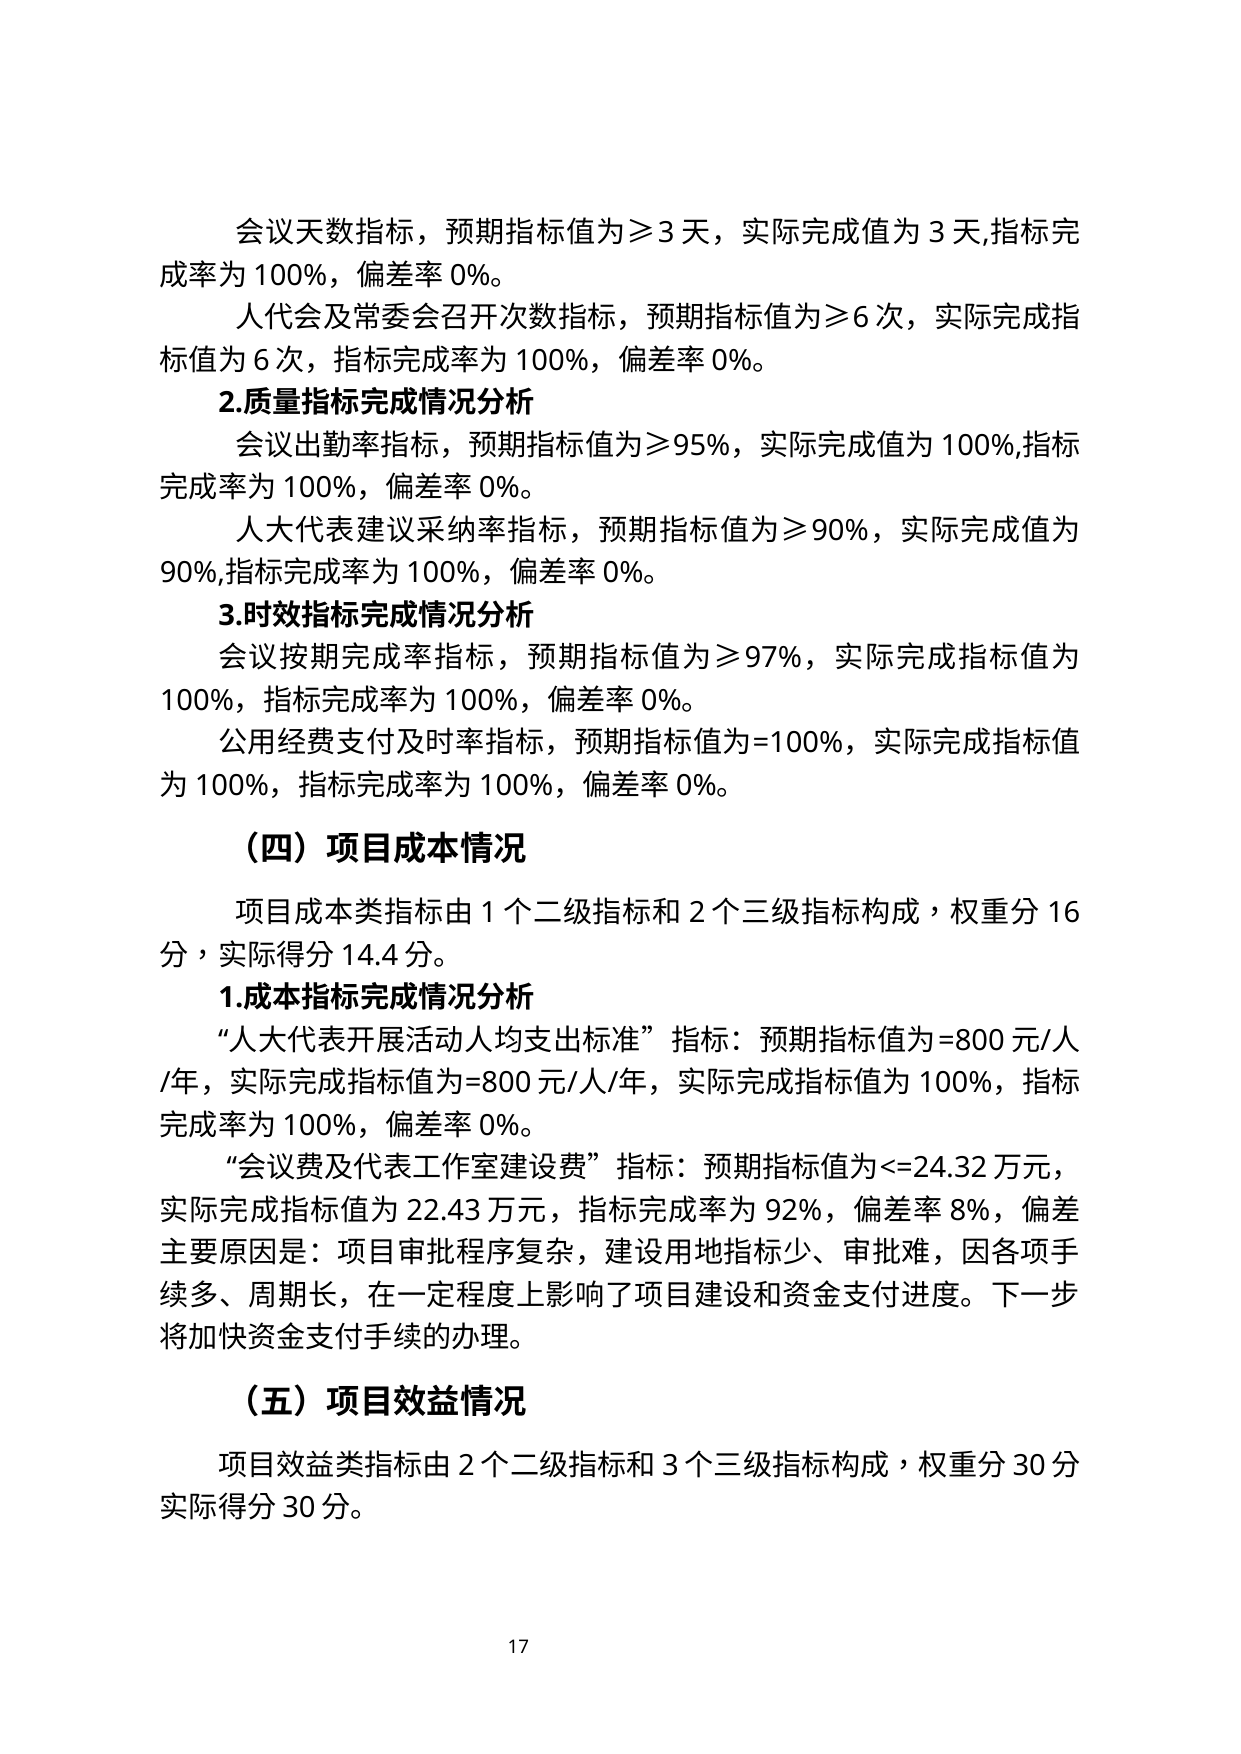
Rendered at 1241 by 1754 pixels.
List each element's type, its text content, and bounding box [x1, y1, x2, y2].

text 项目成本类指标由1个二级指标和2个三级指标构成，权重分16分，实际得分14.4分。 [159, 889, 1081, 974]
subtitle （五）项目效益情况 [159, 1356, 1081, 1441]
text 项目效益类指标由2个二级指标和3个三级指标构成，权重分30分，实际得分30分。 [159, 1441, 1081, 1526]
subtitle （四）项目成本情况 [159, 804, 1081, 889]
subtitle 2.质量指标完成情况分析 [159, 379, 1081, 421]
text 会议按期完成率指标，预期指标值为≥97%，实际完成指标值为100%，指标完成率为100%，偏差率0%。 [159, 634, 1081, 719]
text 人代会及常委会召开次数指标，预期指标值为≥6次，实际完成指标值为6次，指标完成率为100%，偏差率0%。 [159, 294, 1081, 379]
subtitle “会议费及代表工作室建设费”指标：预期指标值为<=24.32万元，实际完成指标值为22.43万元，指标完成率为92%，偏差率8%，偏差主要原因是：项目审批程序复杂，建设用地指标少、审批难，因各项手续多、周期长，在一定程度上影响了项目建设和资金支付进度。下一步将加快资金支付手续的办理。 [159, 1144, 1081, 1356]
text “人大代表开展活动人均支出标准”指标：预期指标值为=800元/人/年，实际完成指标值为=800元/人/年，实际完成指标值为100%，指标完成率为100%，偏差率0%。 [159, 1016, 1081, 1144]
subtitle 3.时效指标完成情况分析 [159, 591, 1081, 634]
text 会议天数指标，预期指标值为≥3天，实际完成值为3天,指标完成率为100%，偏差率0%。 [159, 209, 1081, 294]
text 公用经费支付及时率指标，预期指标值为=100%，实际完成指标值为100%，指标完成率为100%，偏差率0%。 [159, 719, 1081, 804]
subtitle 1.成本指标完成情况分析 [159, 974, 1081, 1016]
text 人大代表建议采纳率指标，预期指标值为≥90%，实际完成值为90%,指标完成率为100%，偏差率0%。 [159, 506, 1081, 591]
text 会议出勤率指标，预期指标值为≥95%，实际完成值为100%,指标完成率为100%，偏差率0%。 [159, 421, 1081, 506]
